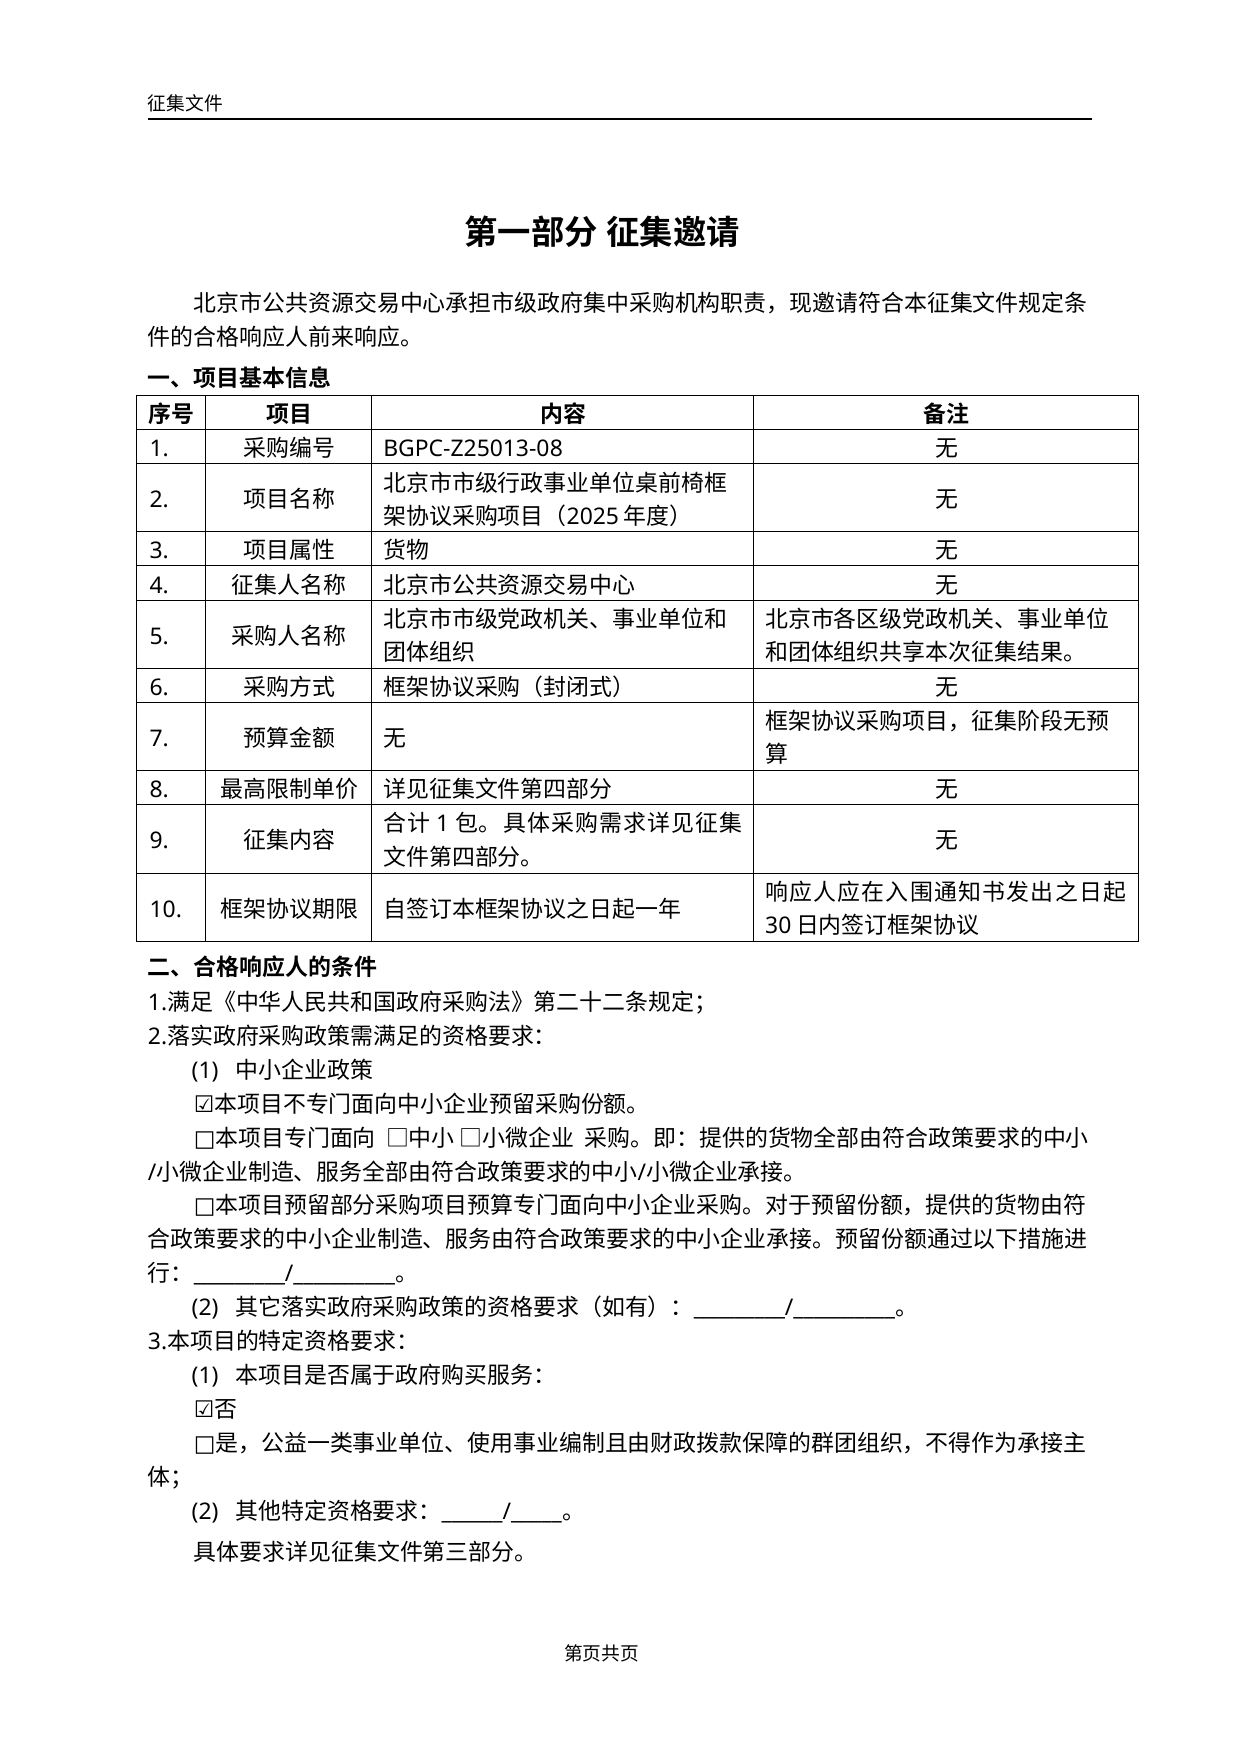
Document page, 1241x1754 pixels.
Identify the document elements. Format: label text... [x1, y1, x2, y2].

text 征集邀请 [148, 206, 1092, 254]
table_header 内容 [372, 396, 753, 429]
list 其他特定资格要求：______/_____。 [191, 1493, 1092, 1527]
table_cell [137, 464, 205, 531]
table_cell 北京市公共资源交易中心 [372, 566, 753, 600]
list 满足《中华人民共和国政府采购法》第二十二条规定； [148, 983, 1092, 1017]
text □本项目预留部分采购项目预算专门面向中小企业采购。对于预留份额，提供的货物由符合政策要求的中小企业制造、服务由符合政策要求的中小企业承接。预留份额通过以下措施进行：_________/__________。 [148, 1187, 1092, 1289]
table_cell [137, 430, 205, 463]
table_cell [137, 669, 205, 702]
table_cell 无 [754, 771, 1138, 804]
table_cell 自签订本框架协议之日起一年 [372, 874, 753, 941]
table_cell 无 [754, 566, 1138, 600]
text □本项目专门面向 □中小 □小微企业 采购。即：提供的货物全部由符合政策要求的中小/小微企业制造、服务全部由符合政策要求的中小/小微企业承接。 [148, 1119, 1092, 1187]
table_header 备注 [754, 396, 1138, 429]
table_header 项目 [206, 396, 371, 429]
table_cell 项目属性 [206, 532, 371, 565]
table_cell 北京市市级党政机关、事业单位和团体组织 [372, 601, 753, 667]
list 项目基本信息 [148, 353, 1092, 394]
table_cell 征集内容 [206, 805, 371, 873]
table_cell [137, 805, 205, 873]
list 其它落实政府采购政策的资格要求（如有）：_________/__________。 [191, 1289, 1092, 1323]
table_cell 货物 [372, 532, 753, 565]
list 本项目的特定资格要求： [148, 1323, 1092, 1357]
text 北京市公共资源交易中心承担市级政府集中采购机构职责，现邀请符合本征集文件规定条件的合格响应人前来响应。 [148, 285, 1092, 353]
table_cell 框架协议采购项目，征集阶段无预算 [754, 703, 1138, 769]
table_cell 合计1包。具体采购需求详见征集文件第四部分。 [372, 805, 753, 873]
text □是，公益一类事业单位、使用事业编制且由财政拨款保障的群团组织，不得作为承接主体； [148, 1425, 1092, 1493]
table_cell 无 [754, 430, 1138, 463]
list 落实政府采购政策需满足的资格要求： [148, 1017, 1092, 1051]
table_cell [137, 532, 205, 565]
text ☑本项目不专门面向中小企业预留采购份额。 [148, 1085, 1092, 1119]
table_cell 预算金额 [206, 703, 371, 769]
table_cell 响应人应在入围通知书发出之日起30日内签订框架协议 [754, 874, 1138, 941]
table_cell [137, 566, 205, 600]
table_cell 采购编号 [206, 430, 371, 463]
table_cell 征集人名称 [206, 566, 371, 600]
table_cell [137, 874, 205, 941]
table_cell [137, 771, 205, 804]
table_cell 无 [372, 703, 753, 769]
table_cell 框架协议采购（封闭式） [372, 669, 753, 702]
text ☑否 [148, 1391, 1092, 1425]
table_cell 最高限制单价 [206, 771, 371, 804]
list 中小企业政策 [191, 1051, 1092, 1085]
text 具体要求详见征集文件第三部分。 [148, 1527, 1092, 1568]
table_cell 无 [754, 805, 1138, 873]
table_cell 框架协议期限 [206, 874, 371, 941]
list 合格响应人的条件 [148, 942, 1092, 983]
table_cell [137, 601, 205, 667]
table_cell 采购方式 [206, 669, 371, 702]
table_cell BGPC-Z25013-08 [372, 430, 753, 463]
table_cell 详见征集文件第四部分 [372, 771, 753, 804]
table_cell 北京市市级行政事业单位桌前椅框架协议采购项目（2025年度） [372, 464, 753, 531]
table_cell 无 [754, 669, 1138, 702]
table_cell 项目名称 [206, 464, 371, 531]
table_cell 无 [754, 532, 1138, 565]
table_cell 采购人名称 [206, 601, 371, 667]
table_header 序号 [137, 396, 205, 429]
table_cell [137, 703, 205, 769]
table_cell 北京市各区级党政机关、事业单位和团体组织共享本次征集结果。 [754, 601, 1138, 667]
list 本项目是否属于政府购买服务： [191, 1357, 1092, 1391]
table_cell 无 [754, 464, 1138, 531]
